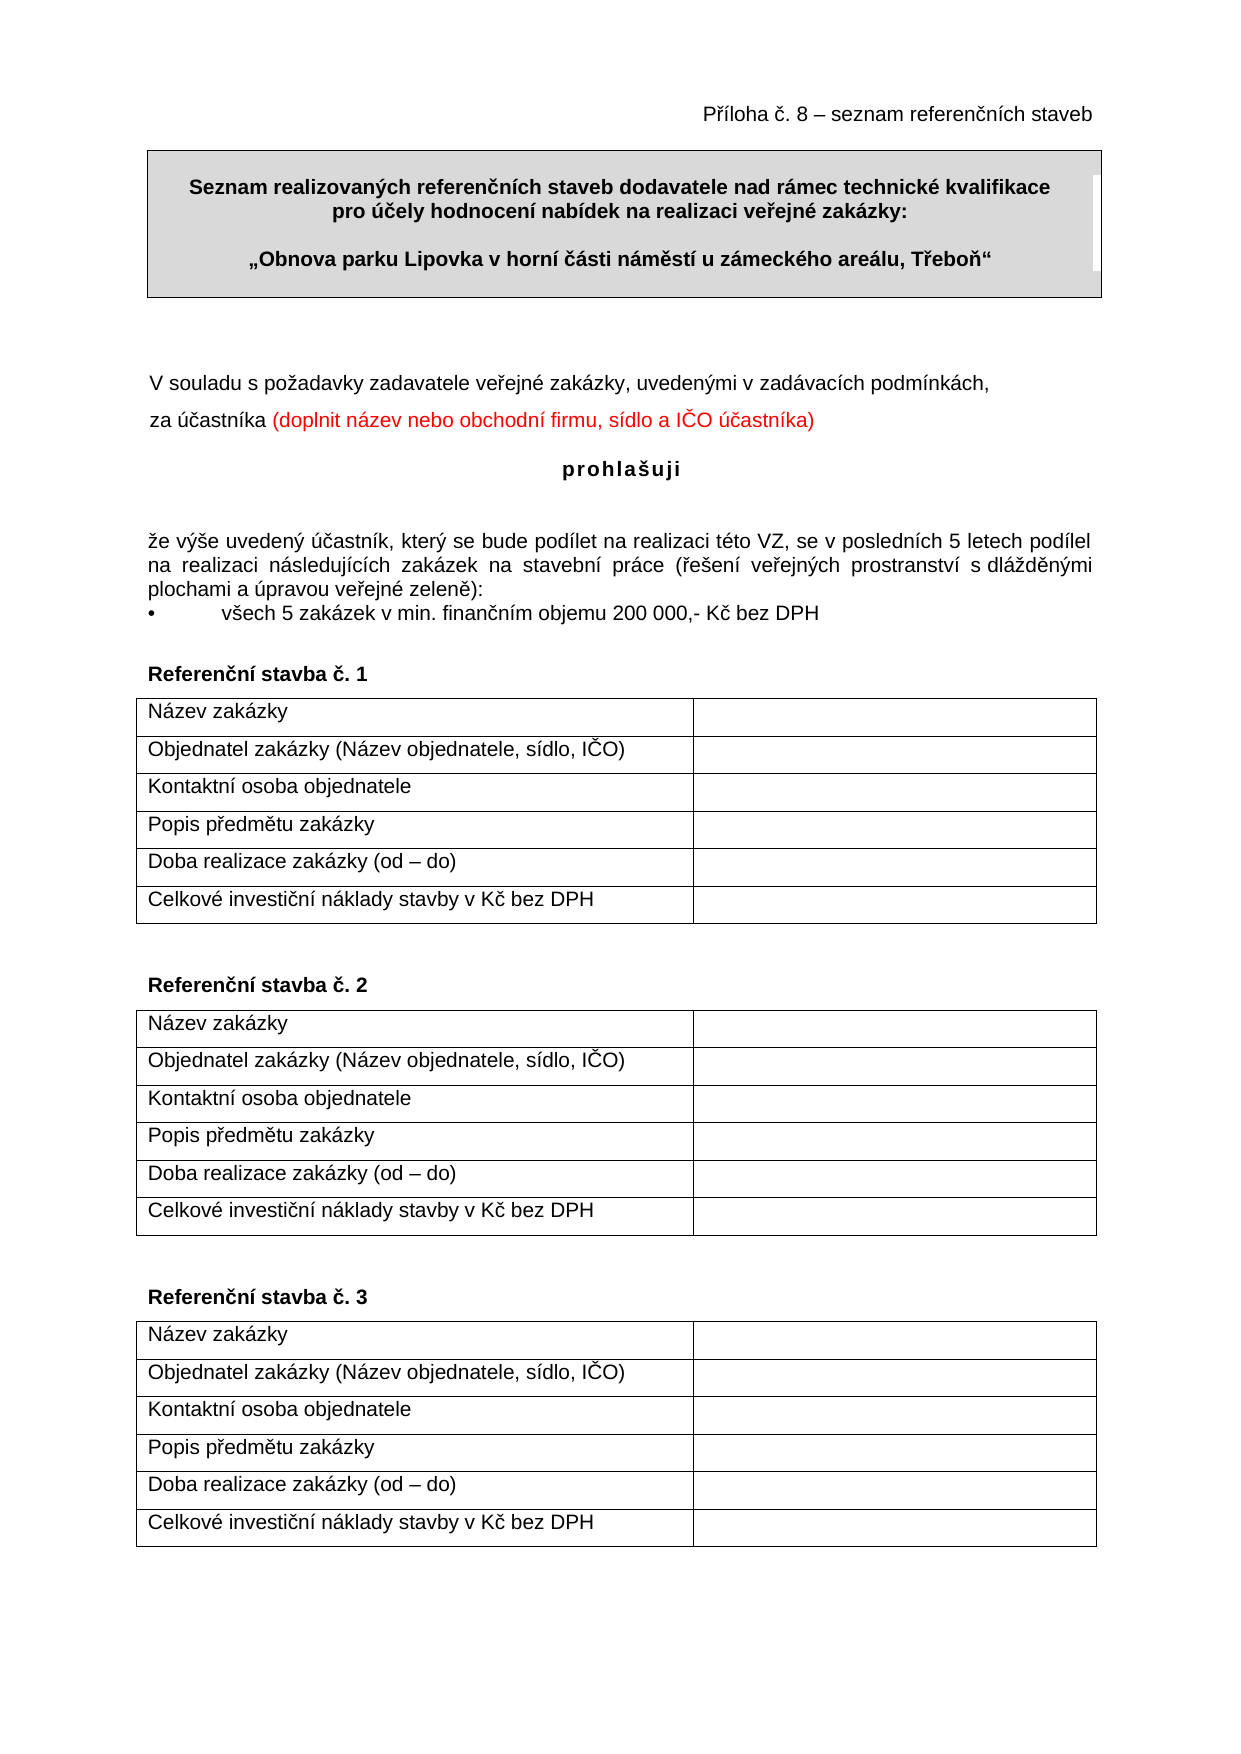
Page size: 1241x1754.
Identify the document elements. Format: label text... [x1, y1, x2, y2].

table_cell Kontaktní osoba objednatele [137, 1086, 693, 1122]
table_header [694, 1322, 1096, 1358]
text Seznam realizovaných referenčních staveb dodavatele nad rámec technické kvalifikace pro účely hodnocení nabídek na realizaci veřejné zakázky: [148, 175, 1093, 223]
table_cell [694, 849, 1096, 886]
text Referenční stavba č. 1 [148, 662, 1093, 686]
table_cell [137, 1360, 693, 1396]
table_cell [694, 812, 1096, 848]
table_cell Kontaktní osoba objednatele [137, 1397, 693, 1433]
text prohlašuji [149, 456, 1093, 480]
table_cell Popis předmětu zakázky [137, 1123, 693, 1159]
text • všech 5 zakázek v min. finančním objemu 200 000,- Kč bez DPH [148, 601, 1093, 625]
table_cell [694, 1397, 1096, 1433]
table_cell Kontaktní osoba objednatele [137, 774, 693, 811]
table_cell Popis předmětu zakázky [137, 812, 693, 848]
table_cell [694, 887, 1096, 923]
table_cell [694, 1161, 1096, 1197]
table_cell Objednatel zakázky (Název objednatele, sídlo, IČO) [137, 737, 693, 773]
table_cell [694, 1198, 1096, 1234]
table_header Název zakázky [137, 1011, 693, 1047]
text že výše uvedený účastník, který se bude podílet na realizaci této VZ, se v posledních 5 letech podílel na realizaci následujících zakázek na stavební práce (řešení veřejných prostranství s dlážděnými plochami a úpravou veřejné zeleně): [148, 529, 1093, 601]
text „Obnova parku Lipovka v horní části náměstí u zámeckého areálu, Třeboň“ [148, 247, 1093, 270]
table_cell [694, 737, 1096, 773]
table_cell Objednatel zakázky (Název objednatele, sídlo, IČO) [137, 1048, 693, 1084]
text V souladu s požadavky zadavatele veřejné zakázky, uvedenými v zadávacích podmínkách, [149, 371, 1093, 395]
text Referenční stavba č. 3 [148, 1284, 1093, 1308]
table_cell [694, 1510, 1096, 1546]
table_cell [694, 774, 1096, 811]
table_cell Celkové investiční náklady stavby v Kč bez DPH [137, 1198, 693, 1234]
table_header [694, 699, 1096, 736]
table_cell [694, 1123, 1096, 1159]
text Referenční stavba č. 2 [148, 973, 1093, 997]
table_cell Celkové investiční náklady stavby v Kč bez DPH [137, 887, 693, 923]
text za účastníka (doplnit název nebo obchodní firmu, sídlo a IČO účastníka) [149, 407, 1093, 431]
table_cell Doba realizace zakázky (od – do) [137, 1161, 693, 1197]
table_header Název zakázky [137, 699, 693, 736]
table_cell Doba realizace zakázky (od – do) [137, 1472, 693, 1508]
table_cell Doba realizace zakázky (od – do) [137, 849, 693, 886]
table_cell [694, 1086, 1096, 1122]
table_cell Popis předmětu zakázky [137, 1435, 693, 1471]
table_cell [694, 1048, 1096, 1084]
table_cell Celkové investiční náklady stavby v Kč bez DPH [137, 1510, 693, 1546]
table_cell [694, 1472, 1096, 1508]
table_header Název zakázky [137, 1322, 693, 1358]
table_cell [694, 1435, 1096, 1471]
table_cell [694, 1360, 1096, 1396]
table_header [694, 1011, 1096, 1047]
